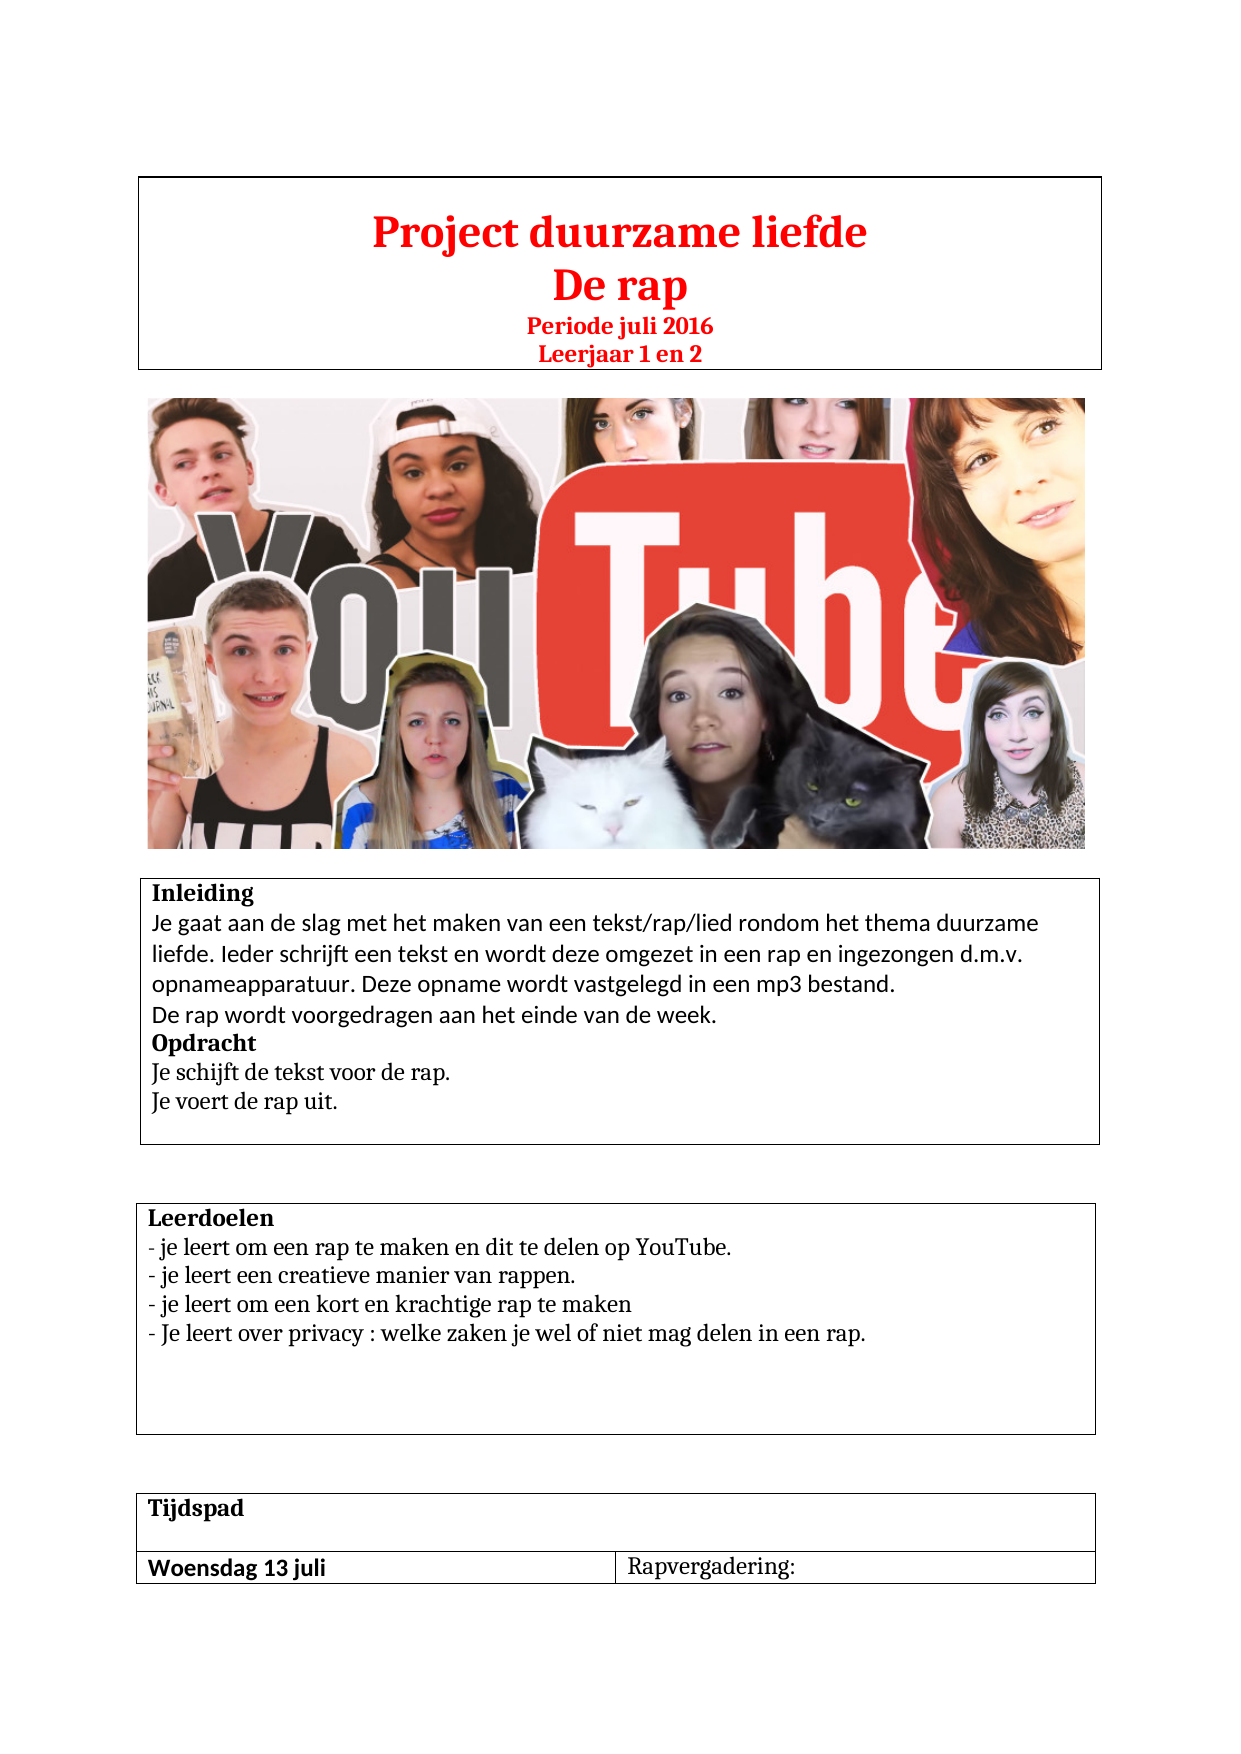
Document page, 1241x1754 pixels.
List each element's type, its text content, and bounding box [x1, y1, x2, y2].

table_header Tijdspad [137, 1494, 1095, 1551]
text Periode juli 2016 [148, 312, 1093, 339]
picture [147, 398, 1085, 849]
text De rap [148, 259, 1093, 312]
text Leerjaar 1 en 2 [139, 339, 1101, 369]
table_header Inleiding Je gaat aan de slag met het maken van een tekst/rap/lied rondom het thema duurzame liefde. Ieder schrijft een tekst en wordt deze omgezet in een rap en ingezongen d.m.v. opnameapparatuur. Deze opname wordt vastgelegd in een mp3 bestand. De rap wordt voorgedragen aan het einde van de week. Opdracht Je schijft de tekst voor de rap. Je voert de rap uit. [141, 879, 1099, 1144]
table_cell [616, 1552, 1095, 1582]
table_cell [137, 1552, 615, 1582]
table_header Leerdoelen - je leert om een rap te maken en dit te delen op YouTube. - je leert een creatieve manier van rappen. - je leert om een kort en krachtige rap te maken - Je leert over privacy : welke zaken je wel of niet mag delen in een rap. [137, 1204, 1095, 1434]
text Project duurzame liefde [148, 206, 1093, 259]
